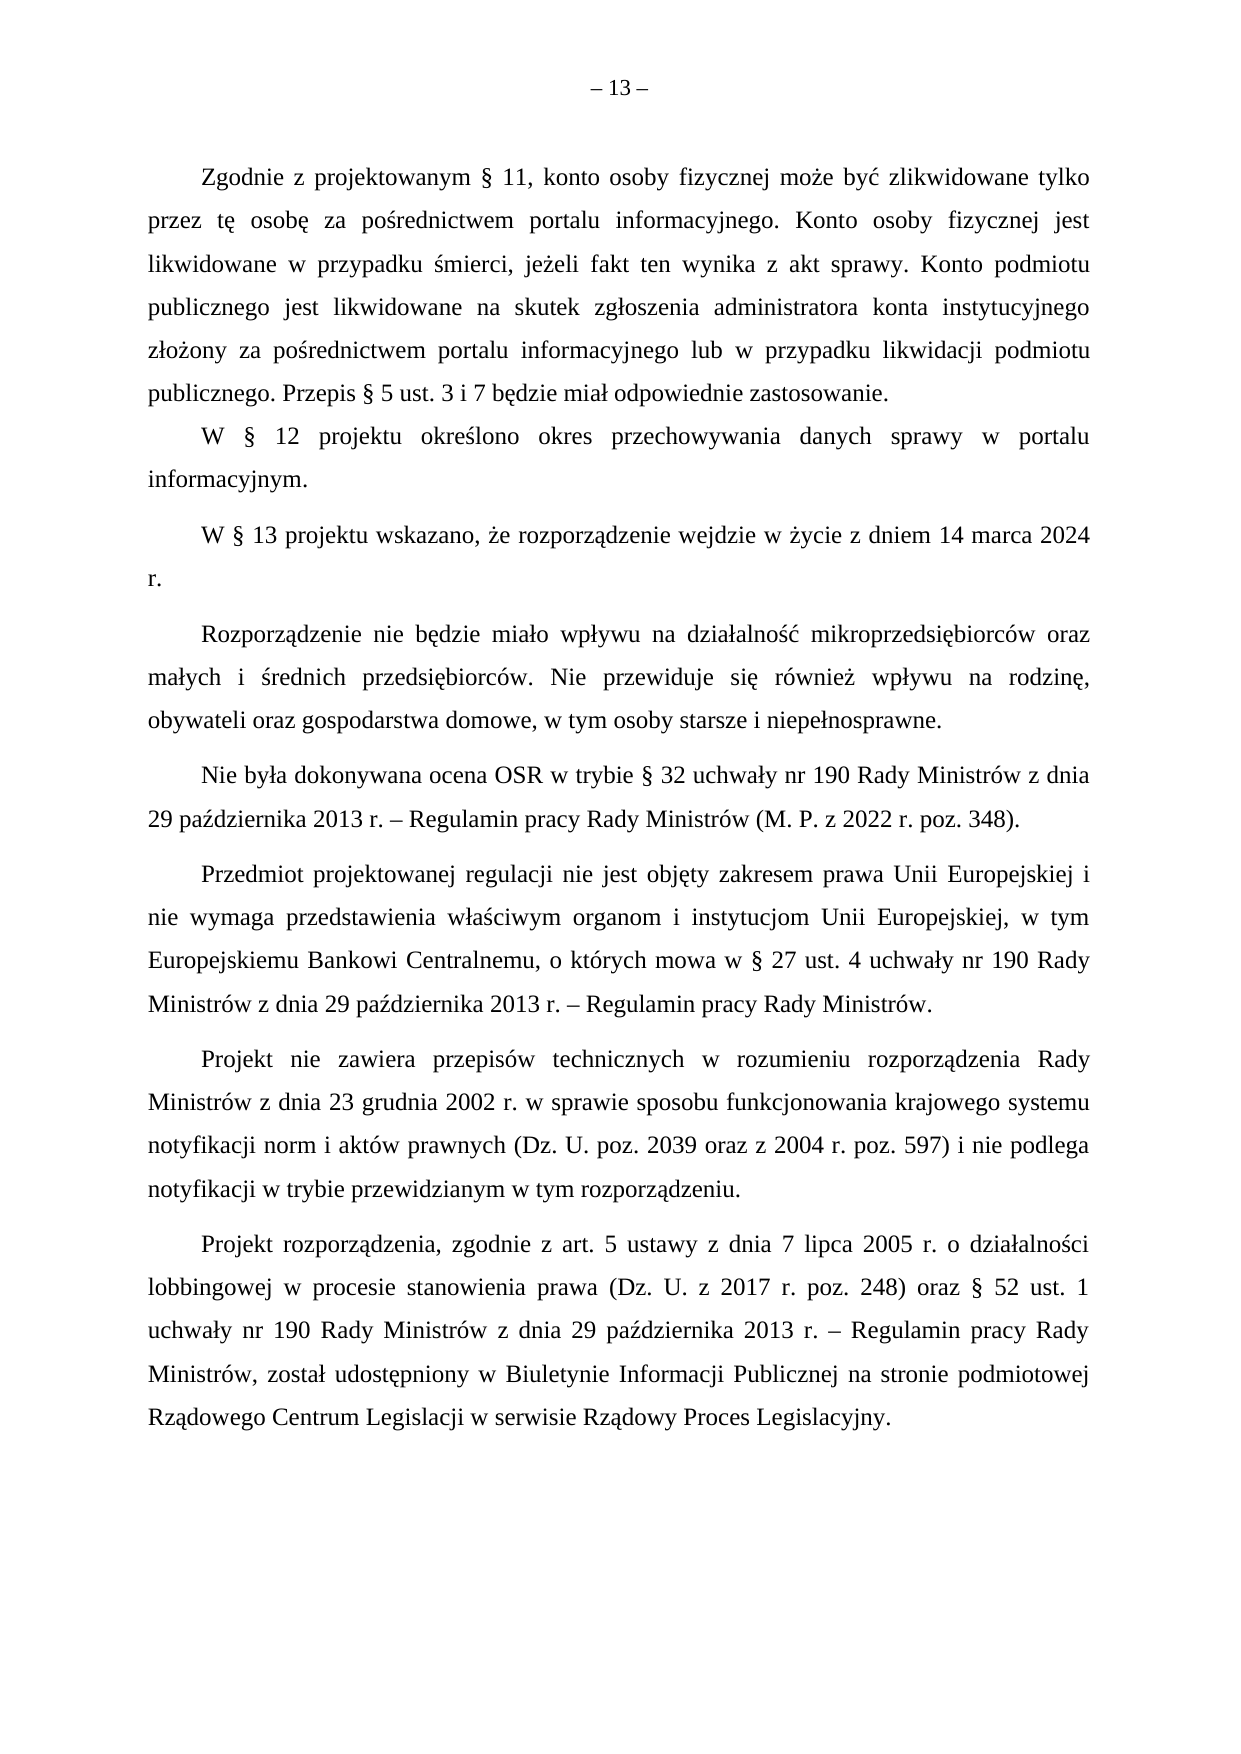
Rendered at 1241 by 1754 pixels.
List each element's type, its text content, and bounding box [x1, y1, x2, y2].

text Projekt rozporządzenia, zgodnie z art. 5 ustawy z dnia 7 lipca 2005 r. o działalności lobbingowej w procesie stanowienia prawa (Dz. U. z 2017 r. poz. 248) oraz § 52 ust. 1 uchwały nr 190 Rady Ministrów z dnia 29 października 2013 r. – Regulamin pracy Rady Ministrów, został udostępniony w Biuletynie Informacji Publicznej na stronie podmiotowej Rządowego Centrum Legislacji w serwisie Rządowy Proces Legislacyjny. [148, 1229, 1091, 1431]
text Projekt nie zawiera przepisów technicznych w rozumieniu rozporządzenia Rady Ministrów z dnia 23 grudnia 2002 r. w sprawie sposobu funkcjonowania krajowego systemu notyfikacji norm i aktów prawnych (Dz. U. poz. 2039 oraz z 2004 r. poz. 597) i nie podlega notyfikacji w trybie przewidzianym w tym rozporządzeniu. [148, 1044, 1091, 1202]
text Przedmiot projektowanej regulacji nie jest objęty zakresem prawa Unii Europejskiej i nie wymaga przedstawienia właściwym organom i instytucjom Unii Europejskiej, w tym Europejskiemu Bankowi Centralnemu, o których mowa w § 27 ust. 4 uchwały nr 190 Rady Ministrów z dnia 29 października 2013 r. – Regulamin pracy Rady Ministrów. [148, 859, 1091, 1017]
text W § 13 projektu wskazano, że rozporządzenie wejdzie w życie z dniem 14 marca 2024 r. [148, 520, 1091, 592]
text W § 12 projektu określono okres przechowywania danych sprawy w portalu informacyjnym. [148, 421, 1091, 493]
text Nie była dokonywana ocena OSR w trybie § 32 uchwały nr 190 Rady Ministrów z dnia 29 października 2013 r. – Regulamin pracy Rady Ministrów (M. P. z 2022 r. poz. 348). [148, 761, 1091, 832]
text Rozporządzenie nie będzie miało wpływu na działalność mikroprzedsiębiorców oraz małych i średnich przedsiębiorców. Nie przewiduje się również wpływu na rodzinę, obywateli oraz gospodarstwa domowe, w tym osoby starsze i niepełnosprawne. [148, 619, 1091, 734]
text Zgodnie z projektowanym § 11, konto osoby fizycznej może być zlikwidowane tylko przez tę osobę za pośrednictwem portalu informacyjnego. Konto osoby fizycznej jest likwidowane w przypadku śmierci, jeżeli fakt ten wynika z akt sprawy. Konto podmiotu publicznego jest likwidowane na skutek zgłoszenia administratora konta instytucyjnego złożony za pośrednictwem portalu informacyjnego lub w przypadku likwidacji podmiotu publicznego. Przepis § 5 ust. 3 i 7 będzie miał odpowiednie zastosowanie. [148, 162, 1091, 407]
